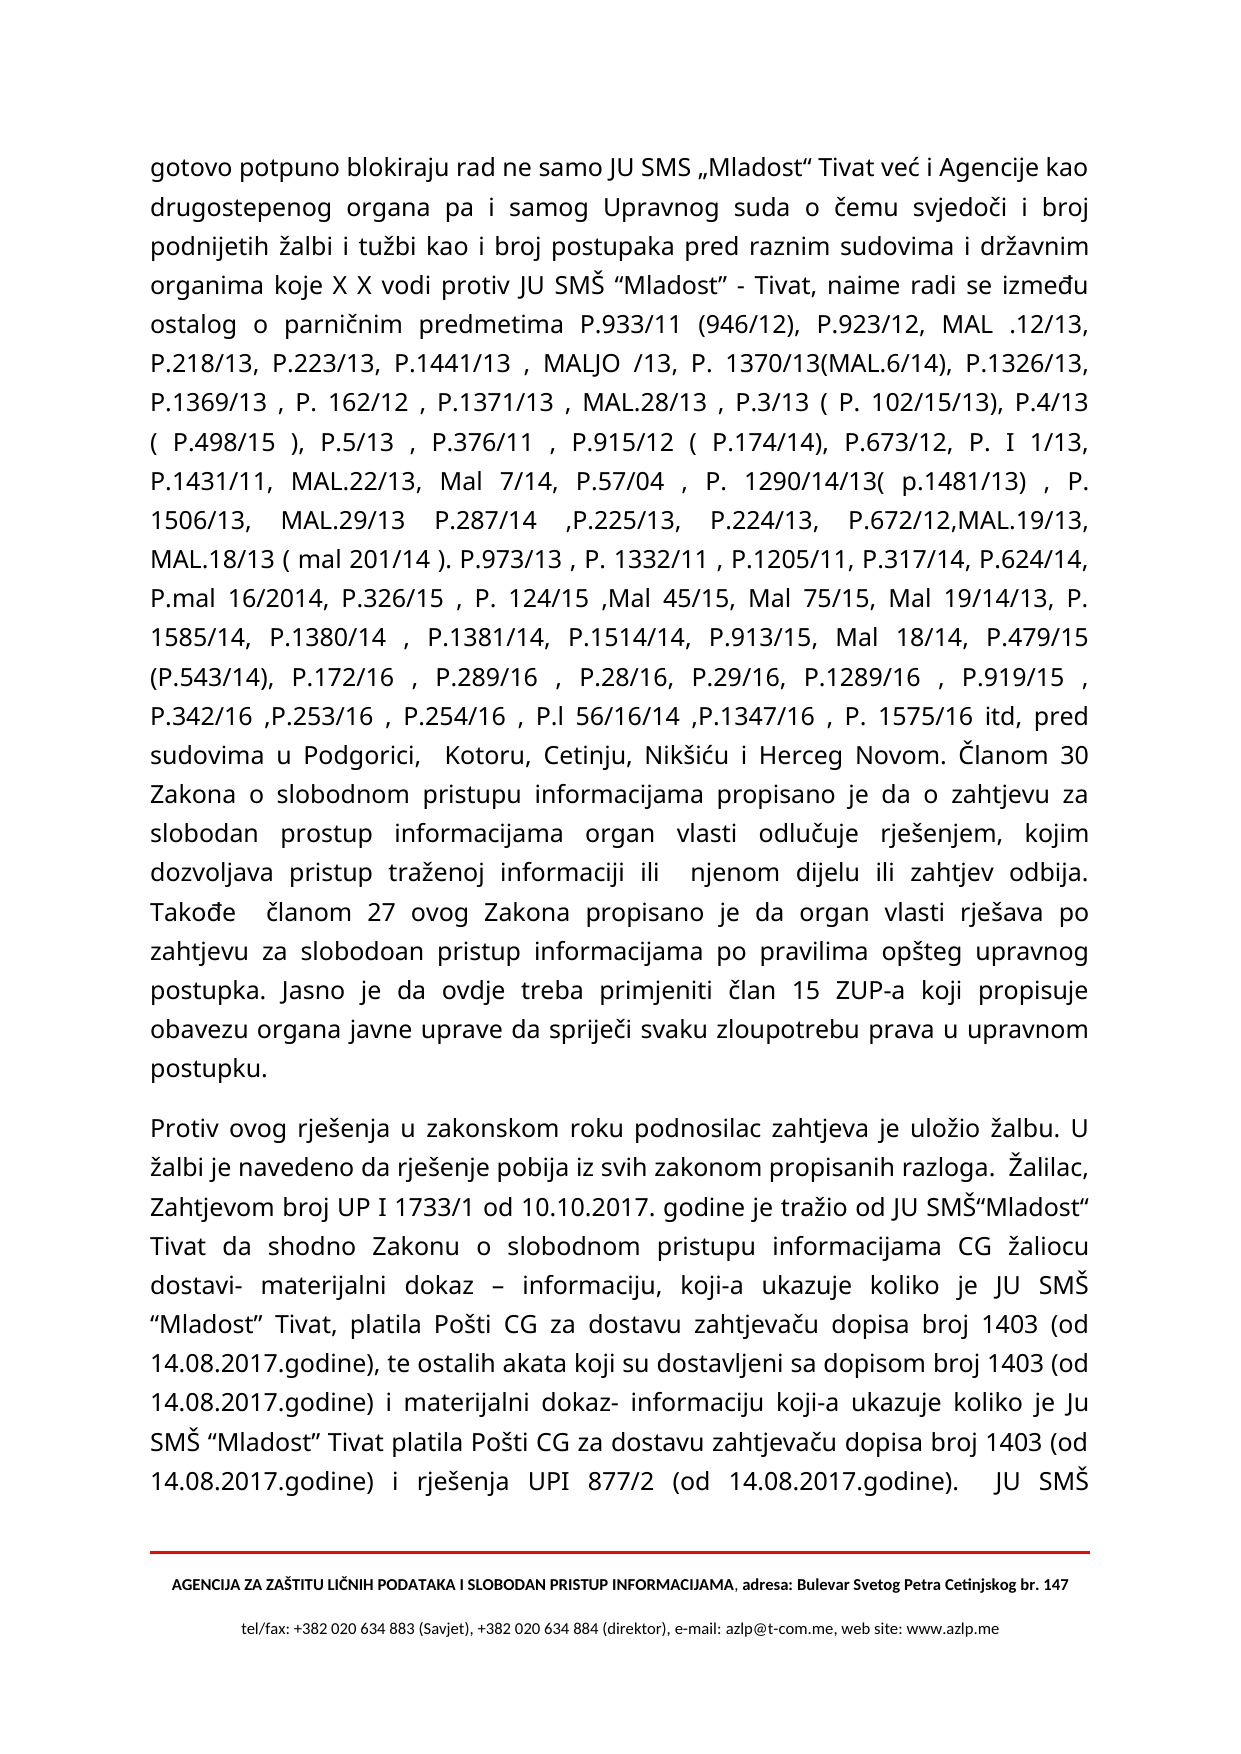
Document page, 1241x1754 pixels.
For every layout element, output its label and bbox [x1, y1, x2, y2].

text [150, 150, 1090, 1085]
text [150, 1111, 1090, 1497]
